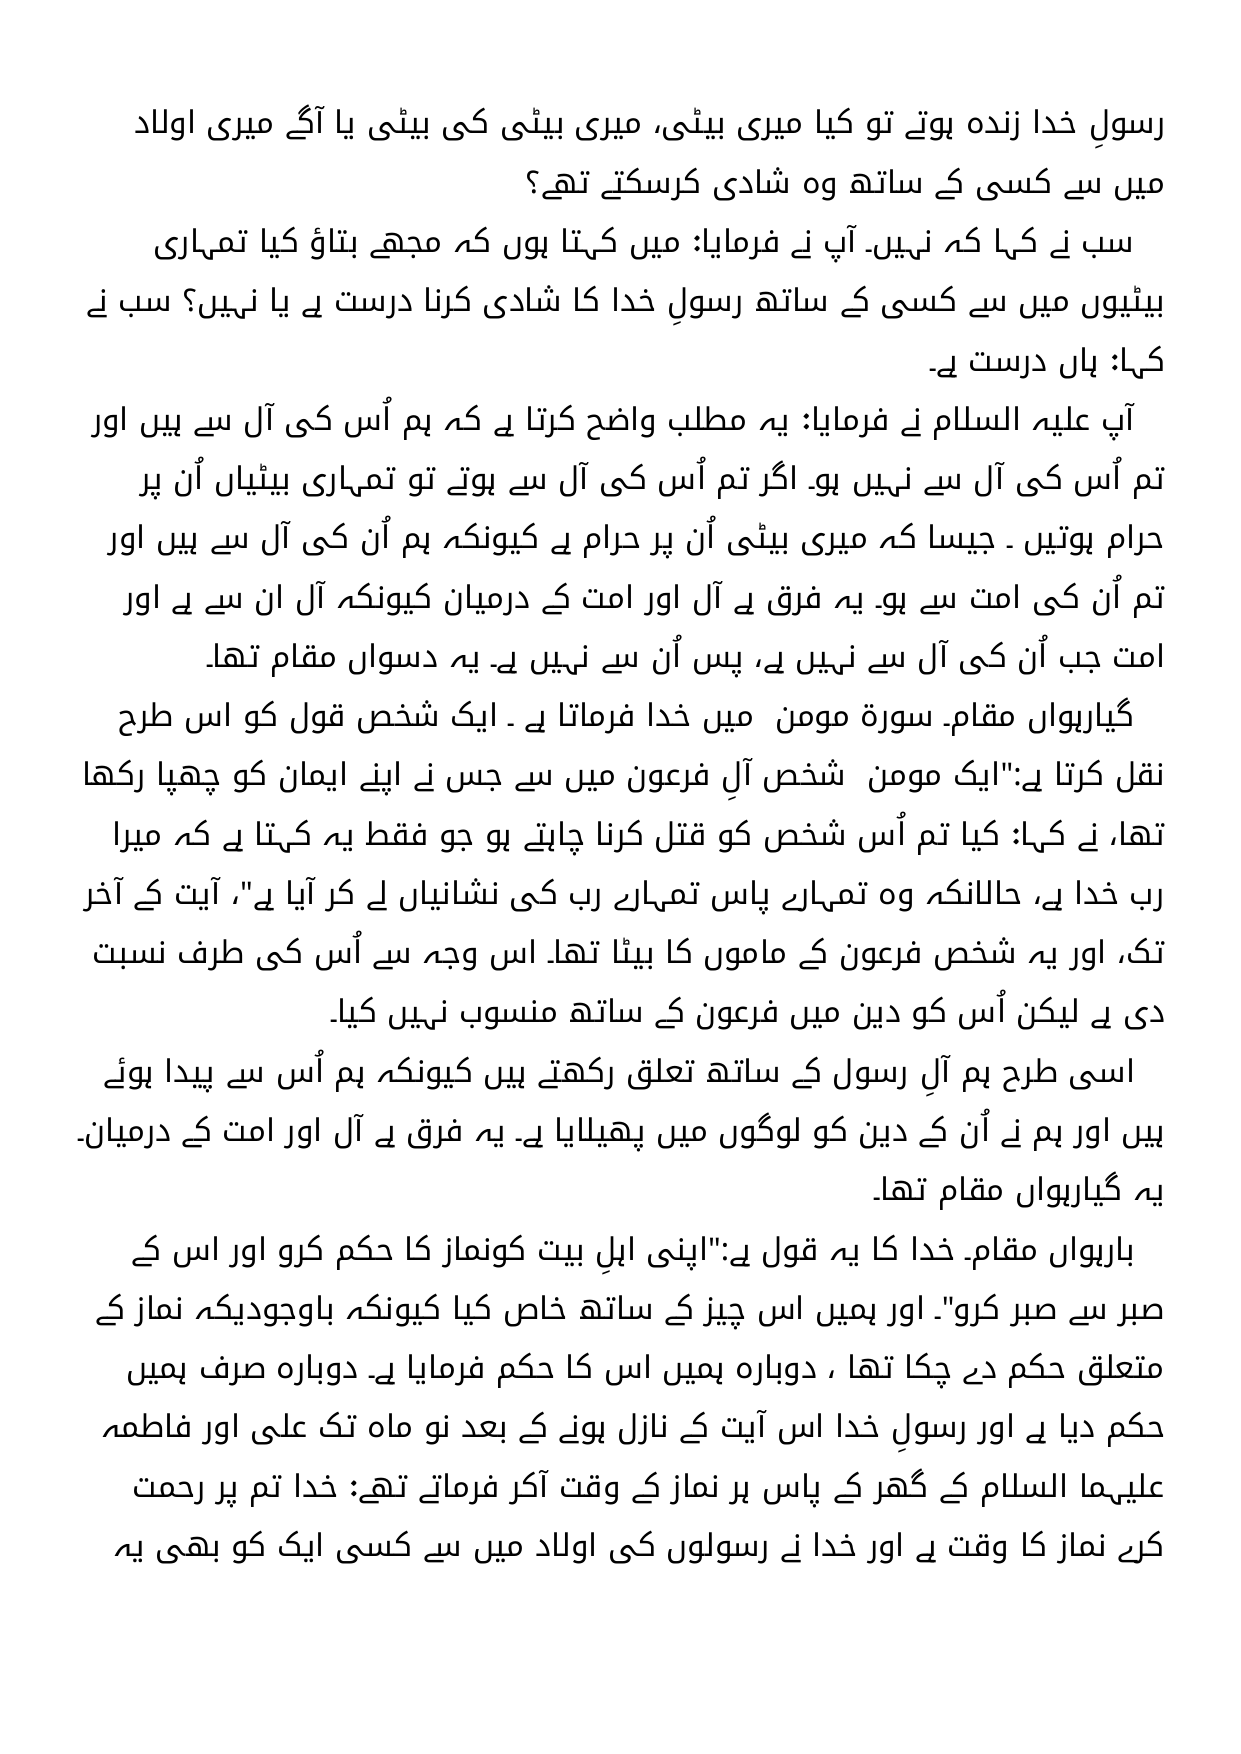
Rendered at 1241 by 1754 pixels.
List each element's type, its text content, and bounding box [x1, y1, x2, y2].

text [75, 94, 1165, 212]
text سب نے کہا کہ نہیں۔ آپ نے فرمایا: میں کہتا ہوں کہ مجھے بتاؤ کیا تمہاری بیٹیوں میں سے کسی کے ساتھ رسولِ خدا کا شادی کرنا درست ہے یا نہیں؟ سب نے کہا: ہاں درست ہے۔ [75, 212, 1165, 390]
text گیارہواں مقام۔ سورة مومن میں خدا فرماتا ہے ۔ ایک شخص قول کو اس طرح نقل کرتا ہے:"ایک مومن شخص آلِ فرعون میں سے جس نے اپنے ایمان کو چھپا رکھا تھا، نے کہا: کیا تم اُس شخص کو قتل کرنا چاہتے ہو جو فقط یہ کہتا ہے کہ میرا رب خدا ہے، حالانکہ وہ تمہارے پاس تمہارے رب کی نشانیاں لے کر آیا ہے"، آیت کے آخر تک، اور یہ شخص فرعون کے ماموں کا بیٹا تھا۔ اس وجہ سے اُس کی طرف نسبت دی ہے لیکن اُس کو دین میں فرعون کے ساتھ منسوب نہیں کیا۔ [75, 686, 1165, 1042]
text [75, 1220, 1165, 1576]
text اسی طرح ہم آلِ رسول کے ساتھ تعلق رکھتے ہیں کیونکہ ہم اُس سے پیدا ہوئے ہیں اور ہم نے اُن کے دین کو لوگوں میں پھیلایا ہے۔ یہ فرق ہے آل اور امت کے درمیان۔ یہ گیارہواں مقام تھا۔ [75, 1042, 1165, 1220]
text آپ علیہ السلام نے فرمایا: یہ مطلب واضح کرتا ہے کہ ہم اُس کی آل سے ہیں اور تم اُس کی آل سے نہیں ہو۔ اگر تم اُس کی آل سے ہوتے تو تمہاری بیٹیاں اُن پر حرام ہوتیں ۔ جیسا کہ میری بیٹی اُن پر حرام ہے کیونکہ ہم اُن کی آل سے ہیں اور تم اُن کی امت سے ہو۔ یہ فرق ہے آل اور امت کے درمیان کیونکہ آل ان سے ہے اور امت جب اُن کی آل سے نہیں ہے، پس اُن سے نہیں ہے۔ یہ دسواں مقام تھا۔ [75, 390, 1165, 686]
